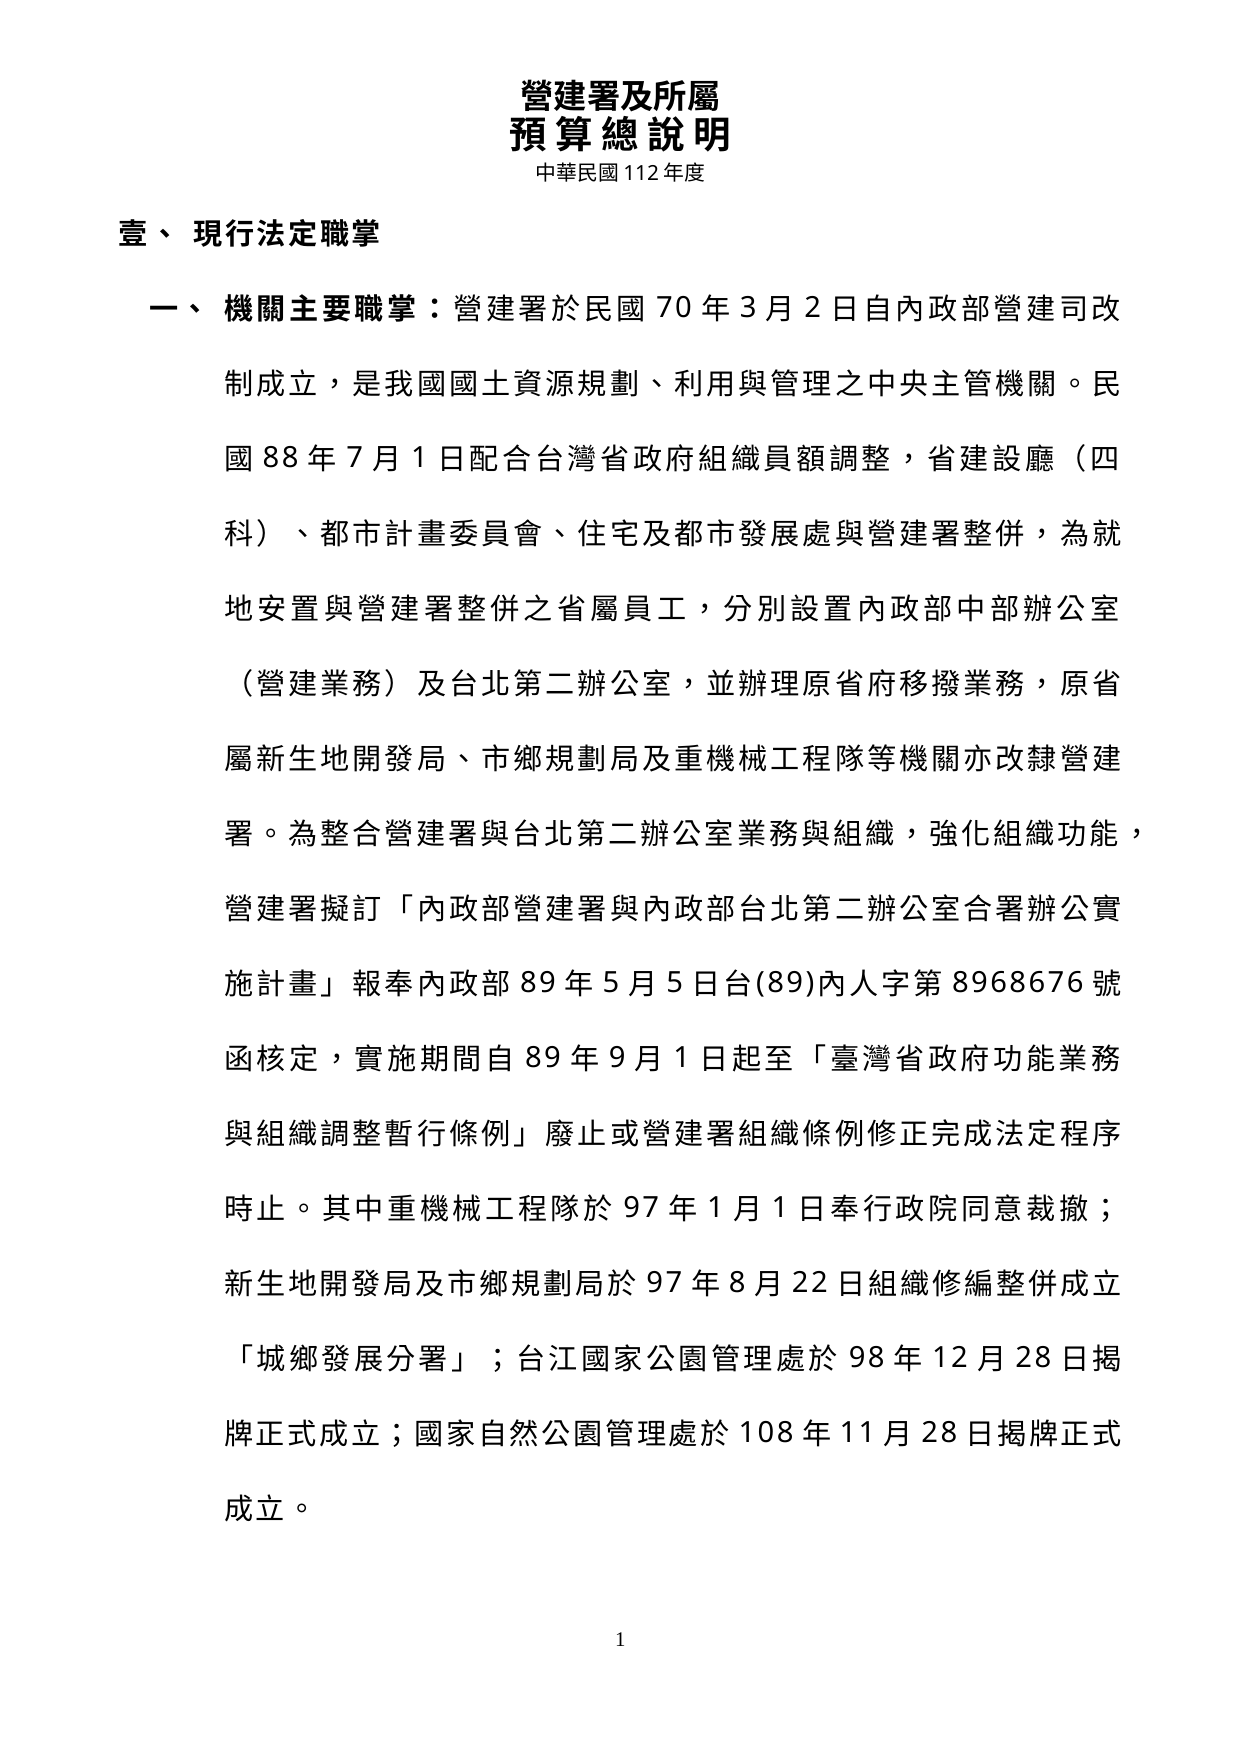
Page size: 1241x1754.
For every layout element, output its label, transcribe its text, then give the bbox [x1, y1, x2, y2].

list 現行法定職掌 [118, 194, 1122, 269]
list 機關主要職掌：營建署於自內政部營建司改制成立，是我國國土資源規劃、利用與管理之中央主管機關。配合台灣省政府組織員額調整，省建設廳（四科）、都市計畫委員會、住宅及都市發展處與營建署整併，為就地安置與營建署整併之省屬員工，分別設置內政部中部辦公室（營建業務）及台北第二辦公室，並辦理原省府移撥業務，原省屬新生地開發局、市鄉規劃局及重機械工程隊等機關亦改隸營建署。為整合營建署與台北第二辦公室業務與組織，強化組織功能，營建署擬訂「內政部營建署與內政部台北第二辦公室合署辦公實施計畫」報奉內政部台(89)內人字第8968676號函核定，實施期間自起至「臺灣省政府功能業務與組織調整暫行條例」廢止或營建署組織條例修正完成法定程序時止。其中重機械工程隊於奉行政院同意裁撤；新生地開發局及市鄉規劃局於組織修編整併成立「城鄉發展分署」；台江國家公園管理處於揭牌正式成立；國家自然公園管理處於108年11月28日揭牌正式成立。 [149, 269, 1122, 1544]
